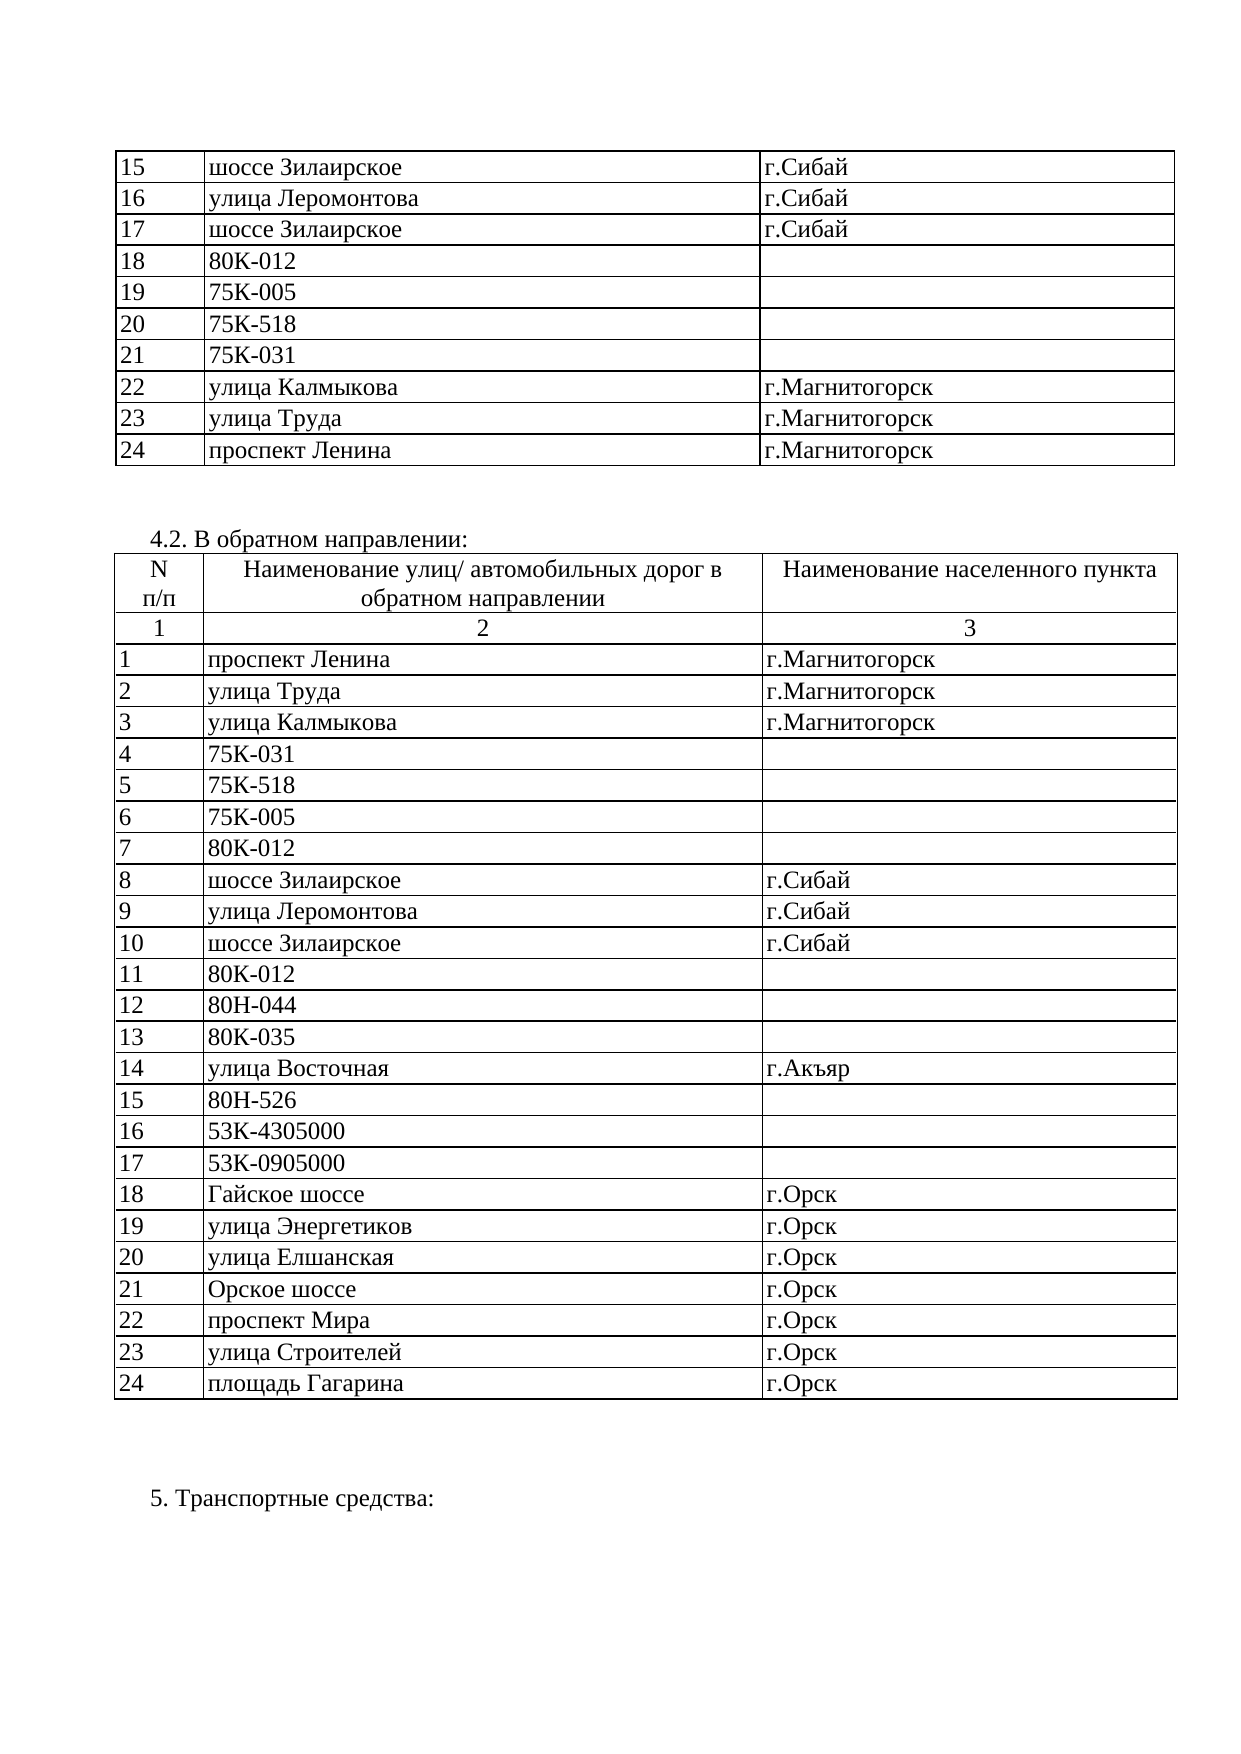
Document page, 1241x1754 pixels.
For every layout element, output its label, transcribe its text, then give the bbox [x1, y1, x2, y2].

table_cell 16 [115, 1116, 203, 1146]
table_cell 17 [115, 1147, 203, 1178]
table_cell [763, 1020, 1177, 1052]
table_cell [761, 340, 1174, 370]
table_cell г.Сибай [763, 863, 1177, 894]
table_cell 21 [117, 340, 204, 370]
table_cell [763, 800, 1177, 832]
table_cell г.Акъяр [763, 1052, 1177, 1083]
table_cell улица Восточная [204, 1053, 762, 1083]
table_cell улица Калмыкова [205, 372, 759, 402]
table_cell г.Орск [763, 1335, 1177, 1366]
table_cell г.Орск [763, 1366, 1177, 1398]
table_cell 75К-005 [204, 802, 762, 832]
table_cell шоссе Зилаирское [204, 928, 762, 957]
table_cell 17 [117, 215, 204, 244]
table_cell г.Магнитогорск [763, 643, 1177, 674]
table_cell проспект Мира [204, 1305, 762, 1335]
table_cell [761, 309, 1174, 339]
table_cell 24 [115, 1368, 203, 1398]
table_cell 19 [117, 277, 204, 307]
table_cell 6 [115, 801, 203, 832]
table_header N п/п [115, 554, 203, 611]
table_cell [763, 832, 1177, 863]
table_cell г.Сибай [761, 183, 1174, 213]
table_cell 15 [115, 1084, 203, 1115]
table_cell шоссе Зилаирское [205, 152, 759, 181]
table_cell 16 [117, 183, 204, 213]
table_cell улица Труда [205, 403, 759, 433]
table_header Наименование улиц/ автомобильных дорог в обратном направлении [204, 554, 762, 611]
table_cell г.Магнитогорск [761, 372, 1174, 402]
table_cell 7 [115, 833, 203, 863]
table_cell 8 [115, 864, 203, 894]
table_cell [763, 1115, 1177, 1146]
table_cell 24 [117, 435, 204, 464]
table_cell Гайское шоссе [204, 1179, 762, 1209]
table_cell улица Строителей [204, 1337, 762, 1366]
table_cell площадь Гагарина [204, 1368, 762, 1398]
table_cell г.Сибай [763, 926, 1177, 957]
table_cell г.Орск [763, 1272, 1177, 1303]
table_cell г.Сибай [761, 215, 1174, 244]
table_cell улица Калмыкова [204, 707, 762, 737]
table_cell 4 [115, 738, 203, 769]
table_cell 2 [115, 675, 203, 706]
table_cell [763, 958, 1177, 989]
table_cell 12 [115, 990, 203, 1020]
table_cell 18 [115, 1179, 203, 1209]
table_cell улица Энергетиков [204, 1211, 762, 1241]
table_cell проспект Ленина [205, 435, 759, 464]
table_cell 53К-4305000 [204, 1116, 762, 1146]
table_cell шоссе Зилаирское [205, 215, 759, 244]
table_cell 18 [117, 246, 204, 276]
table_cell 15 [117, 152, 204, 181]
table_cell 23 [115, 1336, 203, 1366]
table_cell 19 [115, 1210, 203, 1241]
table_cell [763, 1146, 1177, 1178]
table_cell 14 [115, 1053, 203, 1083]
table_cell 5 [115, 770, 203, 800]
table_cell 21 [115, 1273, 203, 1303]
table_cell г.Орск [763, 1209, 1177, 1241]
table_cell 75К-031 [204, 739, 762, 769]
table_cell г.Орск [763, 1304, 1177, 1335]
table_cell Орское шоссе [204, 1274, 762, 1303]
table_cell 80К-012 [204, 833, 762, 863]
table_cell 80К-012 [205, 246, 759, 276]
table_cell г.Сибай [761, 152, 1174, 181]
table_cell 20 [117, 309, 204, 339]
table_cell улица Леромонтова [205, 183, 759, 213]
text 5. Транспортные средства: [150, 1483, 1090, 1512]
table_cell [761, 246, 1174, 276]
table_cell 2 [204, 613, 762, 643]
table_cell [763, 769, 1177, 800]
table_cell шоссе Зилаирское [204, 865, 762, 894]
table_cell 20 [115, 1242, 203, 1272]
table_cell улица Труда [204, 676, 762, 706]
table_cell 80К-012 [204, 959, 762, 989]
table_cell 80Н-526 [204, 1085, 762, 1115]
table_cell 3 [115, 707, 203, 737]
table_cell [763, 1083, 1177, 1115]
table_cell 75К-518 [204, 770, 762, 800]
table_cell г.Магнитогорск [761, 435, 1174, 464]
table_cell г.Сибай [763, 895, 1177, 926]
table_cell г.Магнитогорск [761, 403, 1174, 433]
table_cell 23 [117, 403, 204, 433]
table_cell г.Магнитогорск [763, 674, 1177, 706]
text 4.2. В обратном направлении: [150, 524, 1090, 552]
table_cell 80К-035 [204, 1022, 762, 1052]
table_cell проспект Ленина [204, 645, 762, 674]
table_cell 22 [117, 372, 204, 402]
table_cell улица Елшанская [204, 1242, 762, 1272]
table_cell г.Орск [763, 1241, 1177, 1272]
table_header Наименование населенного пункта [763, 554, 1177, 611]
table_cell 1 [115, 613, 203, 643]
table_cell 3 [763, 611, 1177, 643]
table_cell [763, 737, 1177, 769]
table_cell 22 [115, 1305, 203, 1335]
table_cell 75К-005 [205, 277, 759, 307]
table_cell г.Магнитогорск [763, 706, 1177, 737]
table_cell 9 [115, 896, 203, 926]
table_cell [763, 989, 1177, 1020]
table_cell 10 [115, 927, 203, 957]
table_cell г.Орск [763, 1178, 1177, 1209]
table_cell 11 [115, 959, 203, 989]
table_cell 13 [115, 1021, 203, 1052]
table_cell 53К-0905000 [204, 1148, 762, 1178]
table_cell 80Н-044 [204, 991, 762, 1020]
table_cell улица Леромонтова [204, 896, 762, 926]
table_cell 75К-031 [205, 340, 759, 370]
table_cell 75К-518 [205, 309, 759, 339]
table_cell [761, 277, 1174, 307]
table_cell 1 [115, 644, 203, 674]
